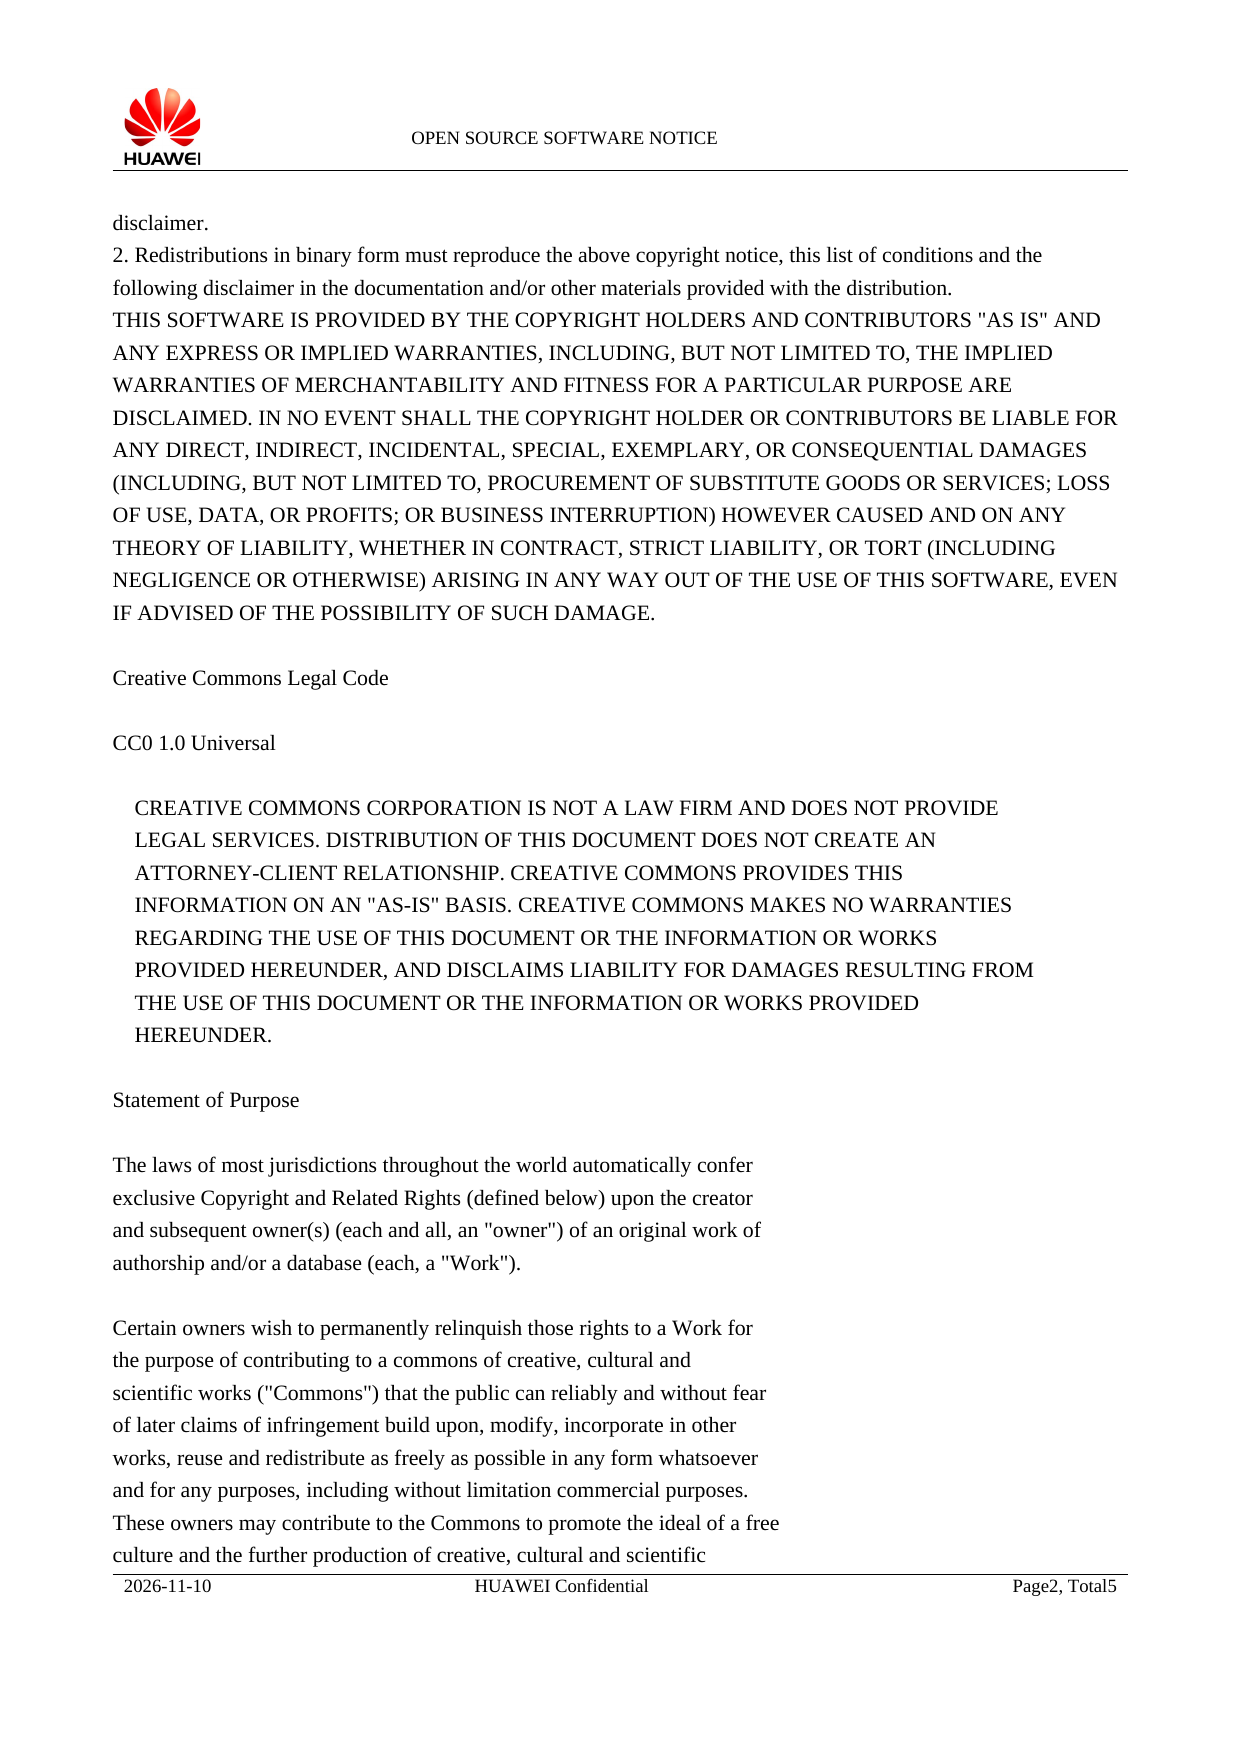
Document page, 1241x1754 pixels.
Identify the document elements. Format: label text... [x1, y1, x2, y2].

text 2. Redistributions in binary form must reproduce the above copyright notice, this list of conditions and the following disclaimer in the documentation and/or other materials provided with the distribution. [112, 239, 1128, 304]
text 1. Redistributions of source code must retain the above copyright notice, this list of conditions and the following disclaimer. [112, 206, 1128, 239]
picture [124, 88, 201, 165]
